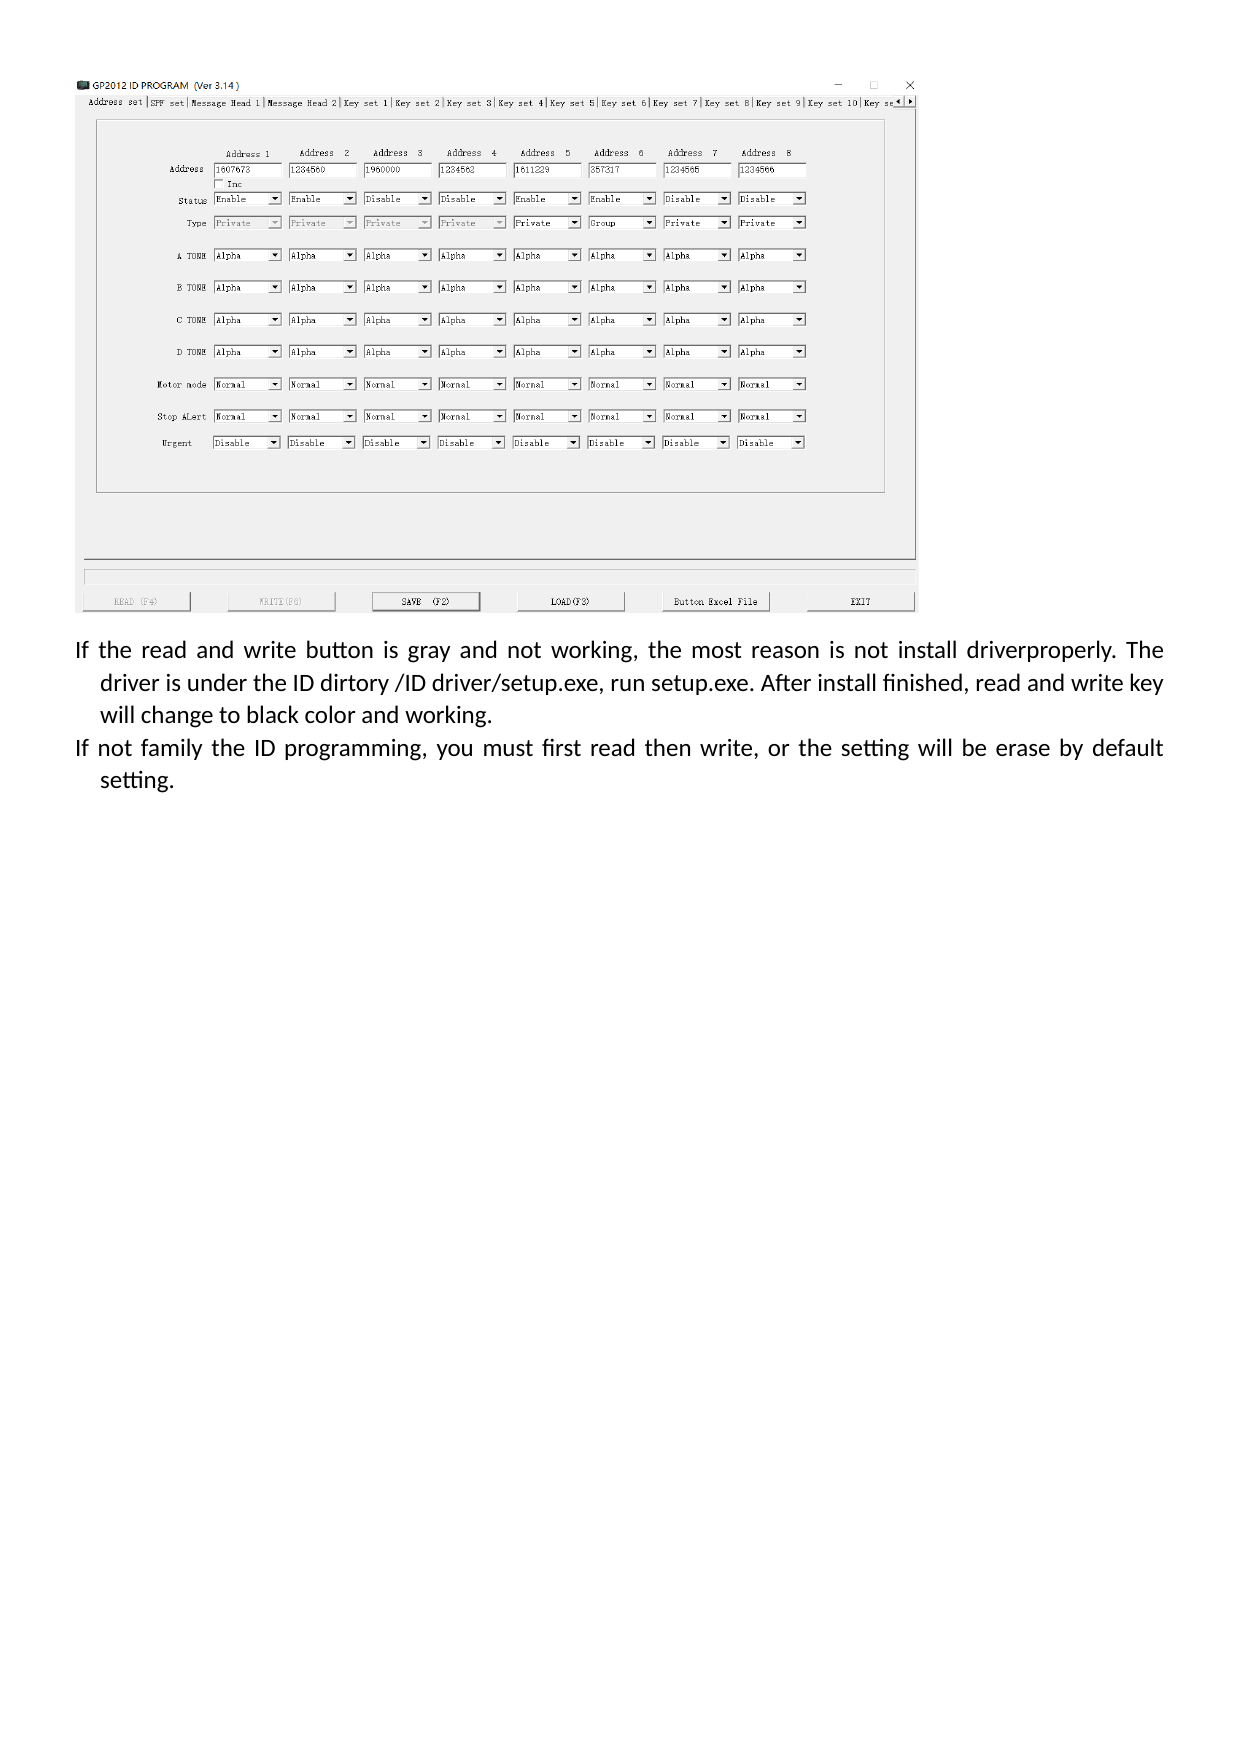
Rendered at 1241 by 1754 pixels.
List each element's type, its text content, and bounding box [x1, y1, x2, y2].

text If not family the ID programming, you must first read then write, or the setting will be erase by default setting. [75, 731, 1165, 796]
list If the read and write button is gray and not working, the most reason is not install driverproperly. The driver is under the ID dirtory /ID driver/setup.exe, run setup.exe. After install finished, read and write key will change to black color and working. [75, 633, 1165, 731]
picture [75, 80, 919, 613]
